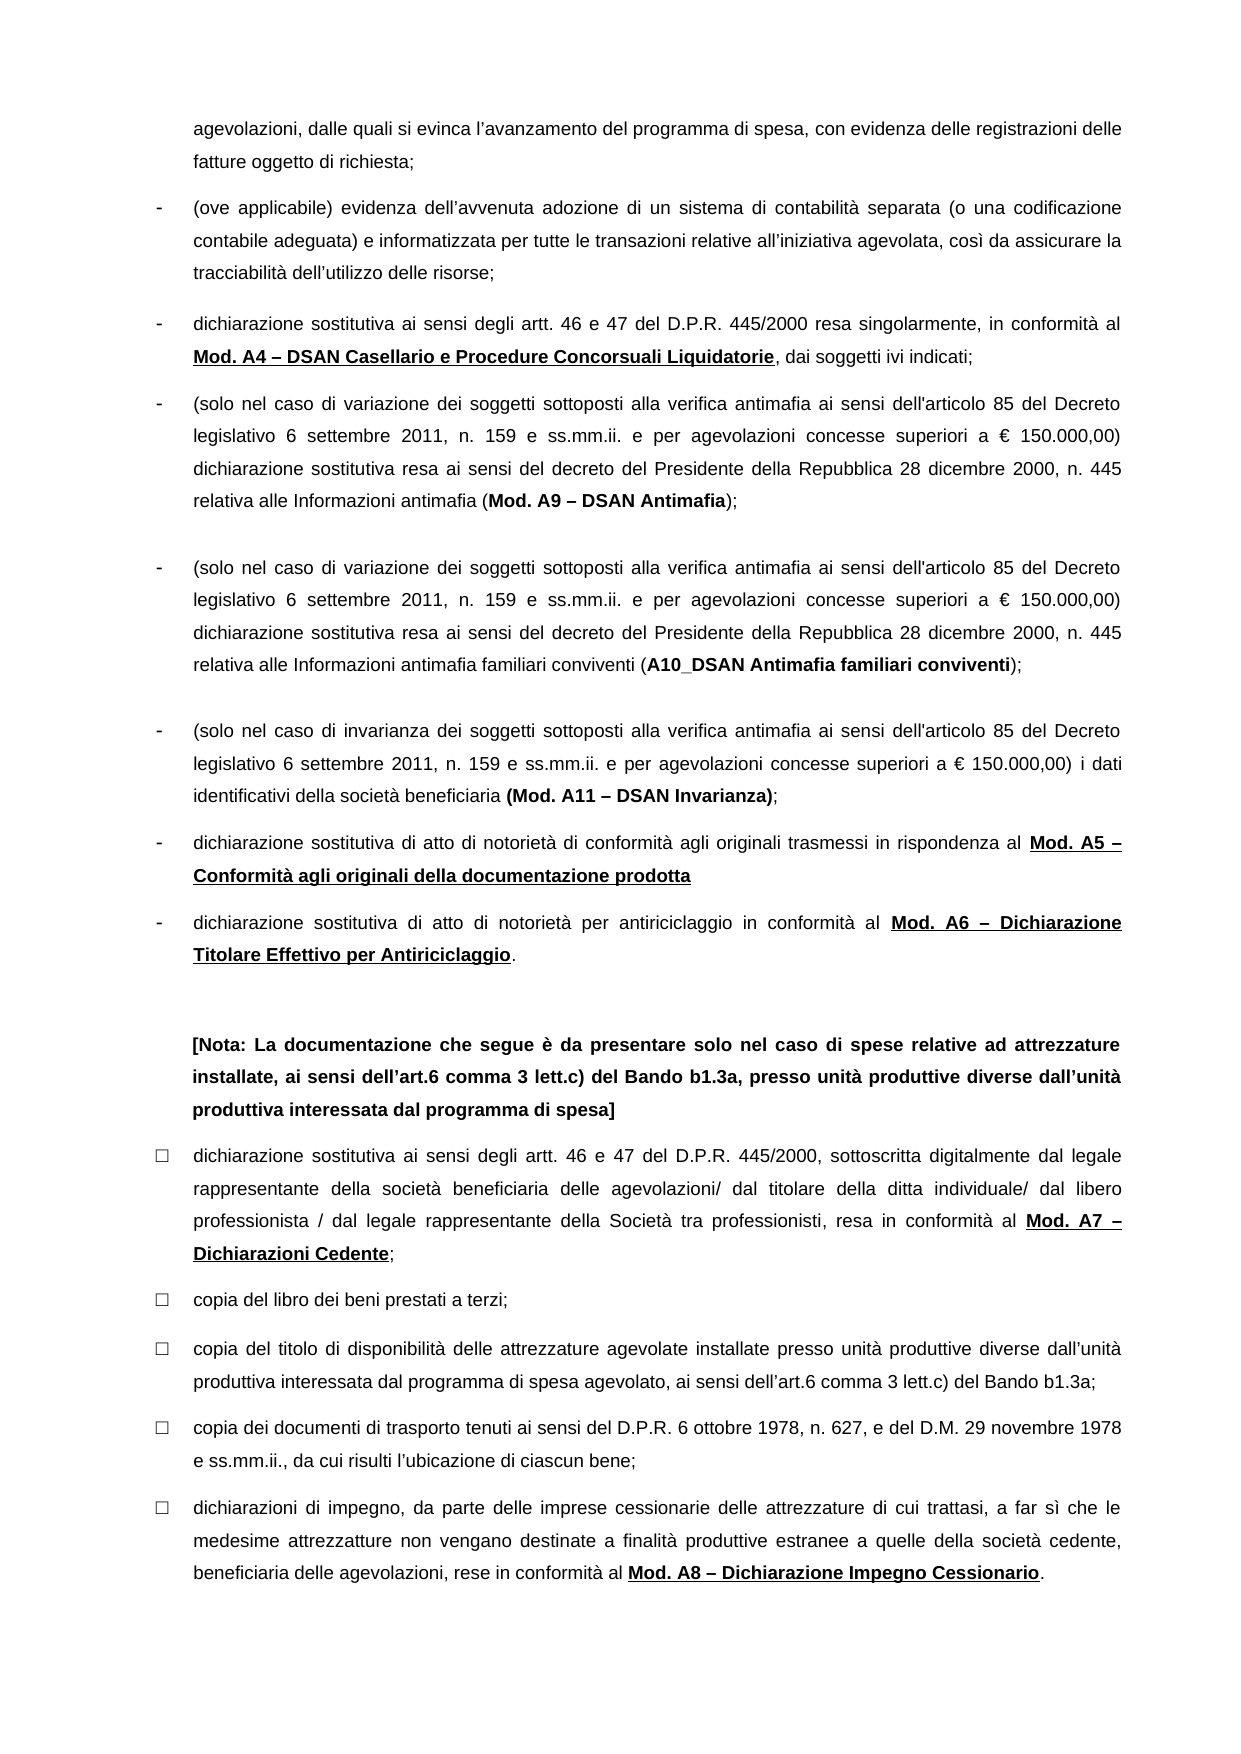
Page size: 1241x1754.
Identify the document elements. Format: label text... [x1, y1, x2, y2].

list (solo nel caso di invarianza dei soggetti sottoposti alla verifica antimafia ai sensi dell'articolo 85 del Decreto legislativo 6 settembre 2011, n. 159 e ss.mm.ii. e per agevolazioni concesse superiori a € 150.000,00) i dati identificativi della società beneficiaria (Mod. A11 – DSAN Invarianza); [156, 718, 1122, 807]
list dichiarazioni di impegno, da parte delle imprese cessionarie delle attrezzature di cui trattasi, a far sì che le medesime attrezzatture non vengano destinate a finalità produttive estranee a quelle della società cedente, beneficiaria delle agevolazioni, rese in conformità al Mod. A8 – Dichiarazione Impegno Cessionario. [156, 1495, 1122, 1583]
list copia del titolo di disponibilità delle attrezzature agevolate installate presso unità produttive diverse dall’unità produttiva interessata dal programma di spesa agevolato, ai sensi dell’art.6 comma 3 lett.c) del Bando b1.3a; [156, 1336, 1122, 1392]
list (solo nel caso di variazione dei soggetti sottoposti alla verifica antimafia ai sensi dell'articolo 85 del Decreto legislativo 6 settembre 2011, n. 159 e ss.mm.ii. e per agevolazioni concesse superiori a € 150.000,00) dichiarazione sostitutiva resa ai sensi del decreto del Presidente della Repubblica 28 dicembre 2000, n. 445 relativa alle Informazioni antimafia familiari conviventi (A10_DSAN Antimafia familiari conviventi); [156, 554, 1122, 675]
list copia dei documenti di trasporto tenuti ai sensi del D.P.R. 6 ottobre 1978, n. 627, e del D.M. 29 novembre 1978 e ss.mm.ii., da cui risulti l’ubicazione di ciascun bene; [156, 1415, 1122, 1471]
text [Nota: La documentazione che segue è da presentare solo nel caso di spese relative ad attrezzature installate, ai sensi dell’art.6 comma 3 lett.c) del Bando b1.3a, presso unità produttive diverse dall’unità produttiva interessata dal programma di spesa] [192, 1034, 1122, 1120]
list copia del libro dei beni prestati a terzi; [156, 1287, 1122, 1311]
list dichiarazione sostitutiva di atto di notorietà di conformità agli originali trasmessi in rispondenza al Mod. A5 – Conformità agli originali della documentazione prodotta [156, 830, 1122, 886]
list dichiarazione sostitutiva di atto di notorietà per antiriciclaggio in conformità al Mod. A6 – Dichiarazione Titolare Effettivo per Antiriciclaggio. [156, 909, 1122, 966]
list (solo nel caso di variazione dei soggetti sottoposti alla verifica antimafia ai sensi dell'articolo 85 del Decreto legislativo 6 settembre 2011, n. 159 e ss.mm.ii. e per agevolazioni concesse superiori a € 150.000,00) dichiarazione sostitutiva resa ai sensi del decreto del Presidente della Repubblica 28 dicembre 2000, n. 445 relativa alle Informazioni antimafia (Mod. A9 – DSAN Antimafia); [156, 391, 1122, 511]
list (ove applicabile) evidenza dell’avvenuta adozione di un sistema di contabilità separata (o una codificazione contabile adeguata) e informatizzata per tutte le transazioni relative all’iniziativa agevolata, così da assicurare la tracciabilità dell’utilizzo delle risorse; [156, 195, 1122, 284]
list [156, 118, 1122, 172]
list dichiarazione sostitutiva ai sensi degli artt. 46 e 47 del D.P.R. 445/2000 resa singolarmente, in conformità al Mod. A4 – DSAN Casellario e Procedure Concorsuali Liquidatorie, dai soggetti ivi indicati; [156, 311, 1122, 367]
list dichiarazione sostitutiva ai sensi degli artt. 46 e 47 del D.P.R. 445/2000, sottoscritta digitalmente dal legale rappresentante della società beneficiaria delle agevolazioni/ dal titolare della ditta individuale/ dal libero professionista / dal legale rappresentante della Società tra professionisti, resa in conformità al Mod. A7 – Dichiarazioni Cedente; [156, 1143, 1122, 1264]
